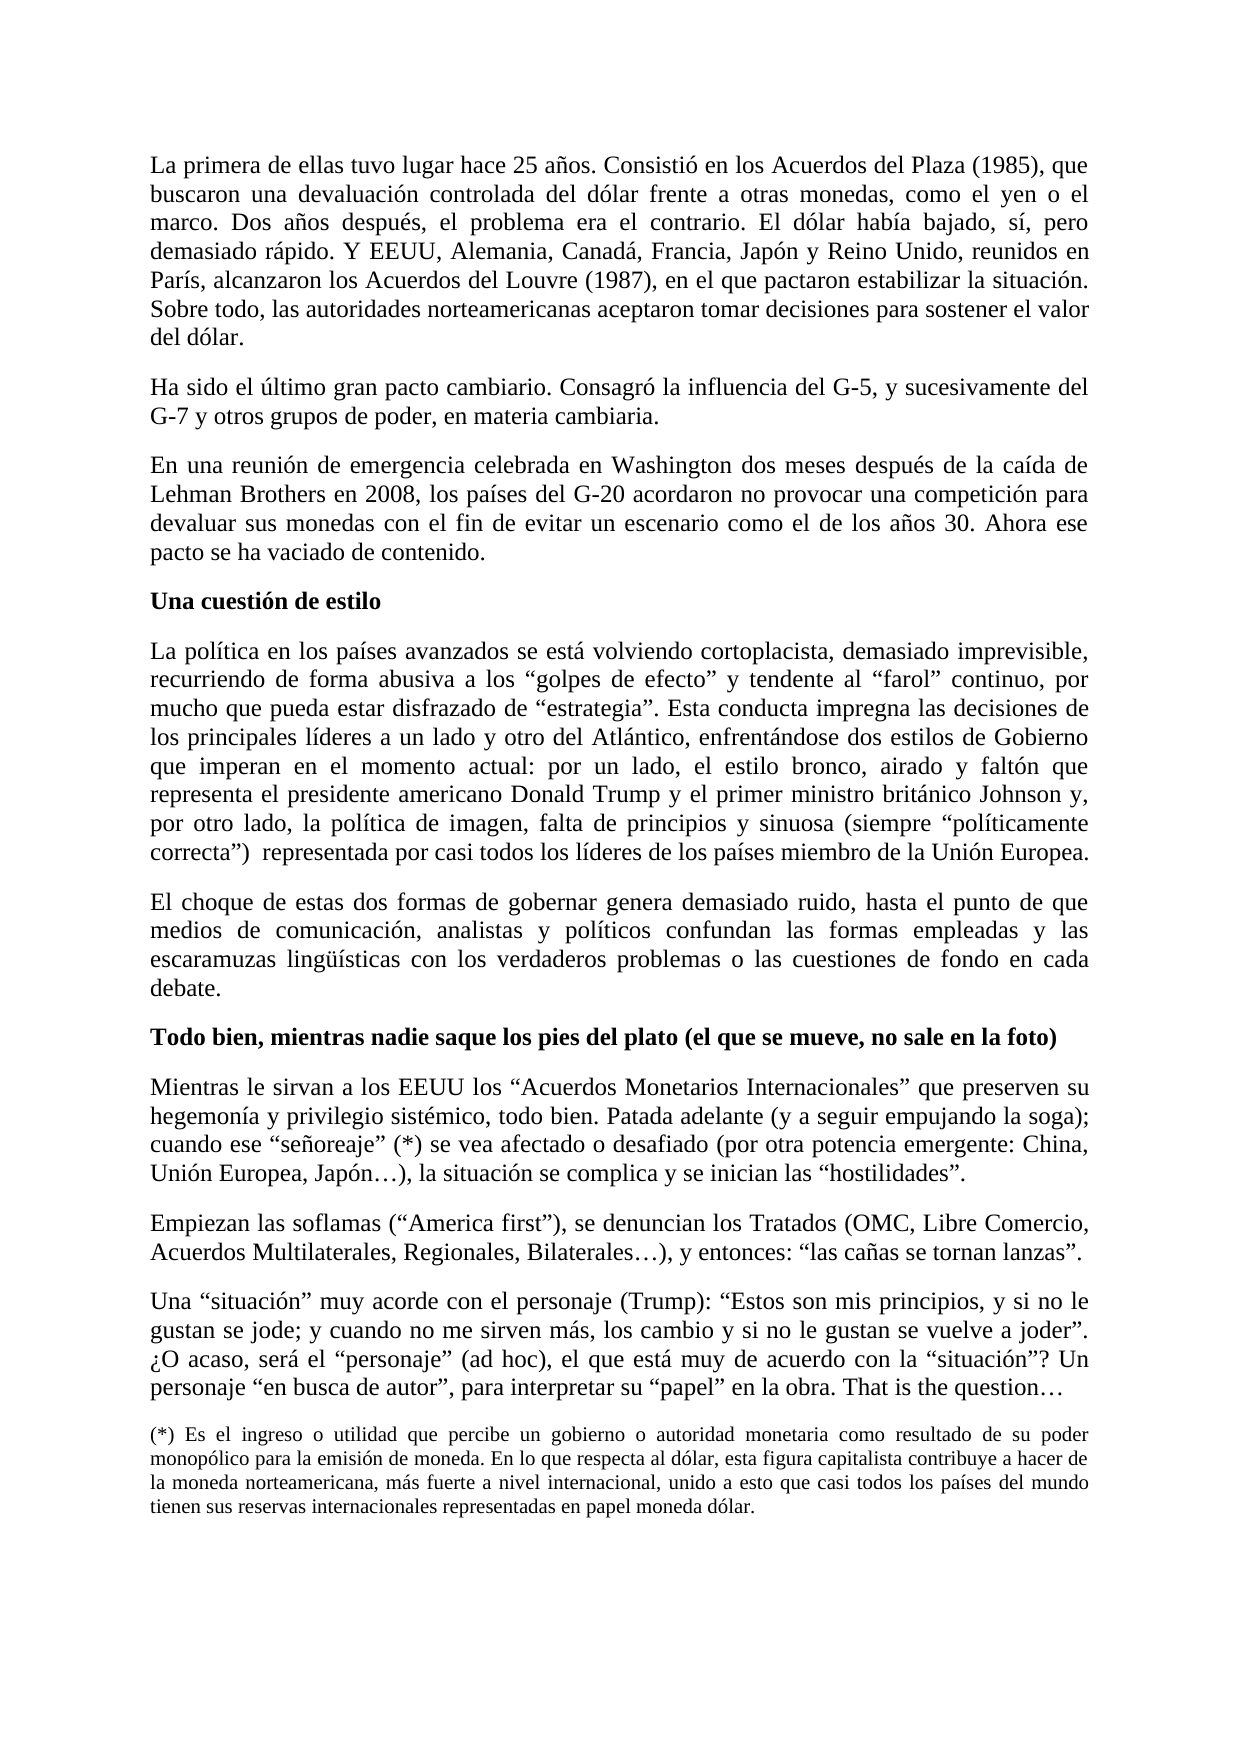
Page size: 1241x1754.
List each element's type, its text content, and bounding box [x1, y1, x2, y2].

text Una “situación” muy acorde con el personaje (Trump): “Estos son mis principios, y si no le gustan se jode; y cuando no me sirven más, los cambio y si no le gustan se vuelve a joder”. ¿O acaso, será el “personaje” (ad hoc), el que está muy de acuerdo con la “situación”? Un personaje “en busca de autor”, para interpretar su “papel” en la obra. That is the question… [150, 1286, 1090, 1401]
text En una reunión de emergencia celebrada en Washington dos meses después de la caída de Lehman Brothers en 2008, los países del G-20 acordaron no provocar una competición para devaluar sus monedas con el fin de evitar un escenario como el de los años 30. Ahora ese pacto se ha vaciado de contenido. [150, 450, 1090, 565]
text Todo bien, mientras nadie saque los pies del plato (el que se mueve, no sale en la foto) [150, 1022, 1090, 1051]
text El choque de estas dos formas de gobernar genera demasiado ruido, hasta el punto de que medios de comunicación, analistas y políticos confundan las formas empleadas y las escaramuzas lingüísticas con los verdaderos problemas o las cuestiones de fondo en cada debate. [150, 887, 1090, 1002]
text Una cuestión de estilo [150, 586, 1090, 615]
text La primera de ellas tuvo lugar hace 25 años. Consistió en los Acuerdos del Plaza (1985), que buscaron una devaluación controlada del dólar frente a otras monedas, como el yen o el marco. Dos años después, el problema era el contrario. El dólar había bajado, sí, pero demasiado rápido. Y EEUU, Alemania, Canadá, Francia, Japón y Reino Unido, reunidos en París, alcanzaron los Acuerdos del Louvre (1987), en el que pactaron estabilizar la situación. Sobre todo, las autoridades norteamericanas aceptaron tomar decisiones para sostener el valor del dólar. [150, 150, 1090, 351]
text (*) Es el ingreso o utilidad que percibe un gobierno o autoridad monetaria como resultado de su poder monopólico para la emisión de moneda. En lo que respecta al dólar, esta figura capitalista contribuye a hacer de la moneda norteamericana, más fuerte a nivel internacional, unido a esto que casi todos los países del mundo tienen sus reservas internacionales representadas en papel moneda dólar. [150, 1422, 1090, 1518]
text La política en los países avanzados se está volviendo cortoplacista, demasiado imprevisible, recurriendo de forma abusiva a los “golpes de efecto” y tendente al “farol” continuo, por mucho que pueda estar disfrazado de “estrategia”. Esta conducta impregna las decisiones de los principales líderes a un lado y otro del Atlántico, enfrentándose dos estilos de Gobierno que imperan en el momento actual: por un lado, el estilo bronco, airado y faltón que representa el presidente americano Donald Trump y el primer ministro británico Johnson y, por otro lado, la política de imagen, falta de principios y sinuosa (siempre “políticamente correcta”) representada por casi todos los líderes de los países miembro de la Unión Europea. [150, 636, 1090, 866]
text Ha sido el último gran pacto cambiario. Consagró la influencia del G-5, y sucesivamente del G-7 y otros grupos de poder, en materia cambiaria. [150, 372, 1090, 429]
text Mientras le sirvan a los EEUU los “Acuerdos Monetarios Internacionales” que preserven su hegemonía y privilegio sistémico, todo bien. Patada adelante (y a seguir empujando la soga); cuando ese “señoreaje” (*) se vea afectado o desafiado (por otra potencia emergente: China, Unión Europea, Japón…), la situación se complica y se inician las “hostilidades”. [150, 1072, 1090, 1187]
text Empiezan las soflamas (“America first”), se denuncian los Tratados (OMC, Libre Comercio, Acuerdos Multilaterales, Regionales, Bilaterales…), y entonces: “las cañas se tornan lanzas”. [150, 1208, 1090, 1265]
